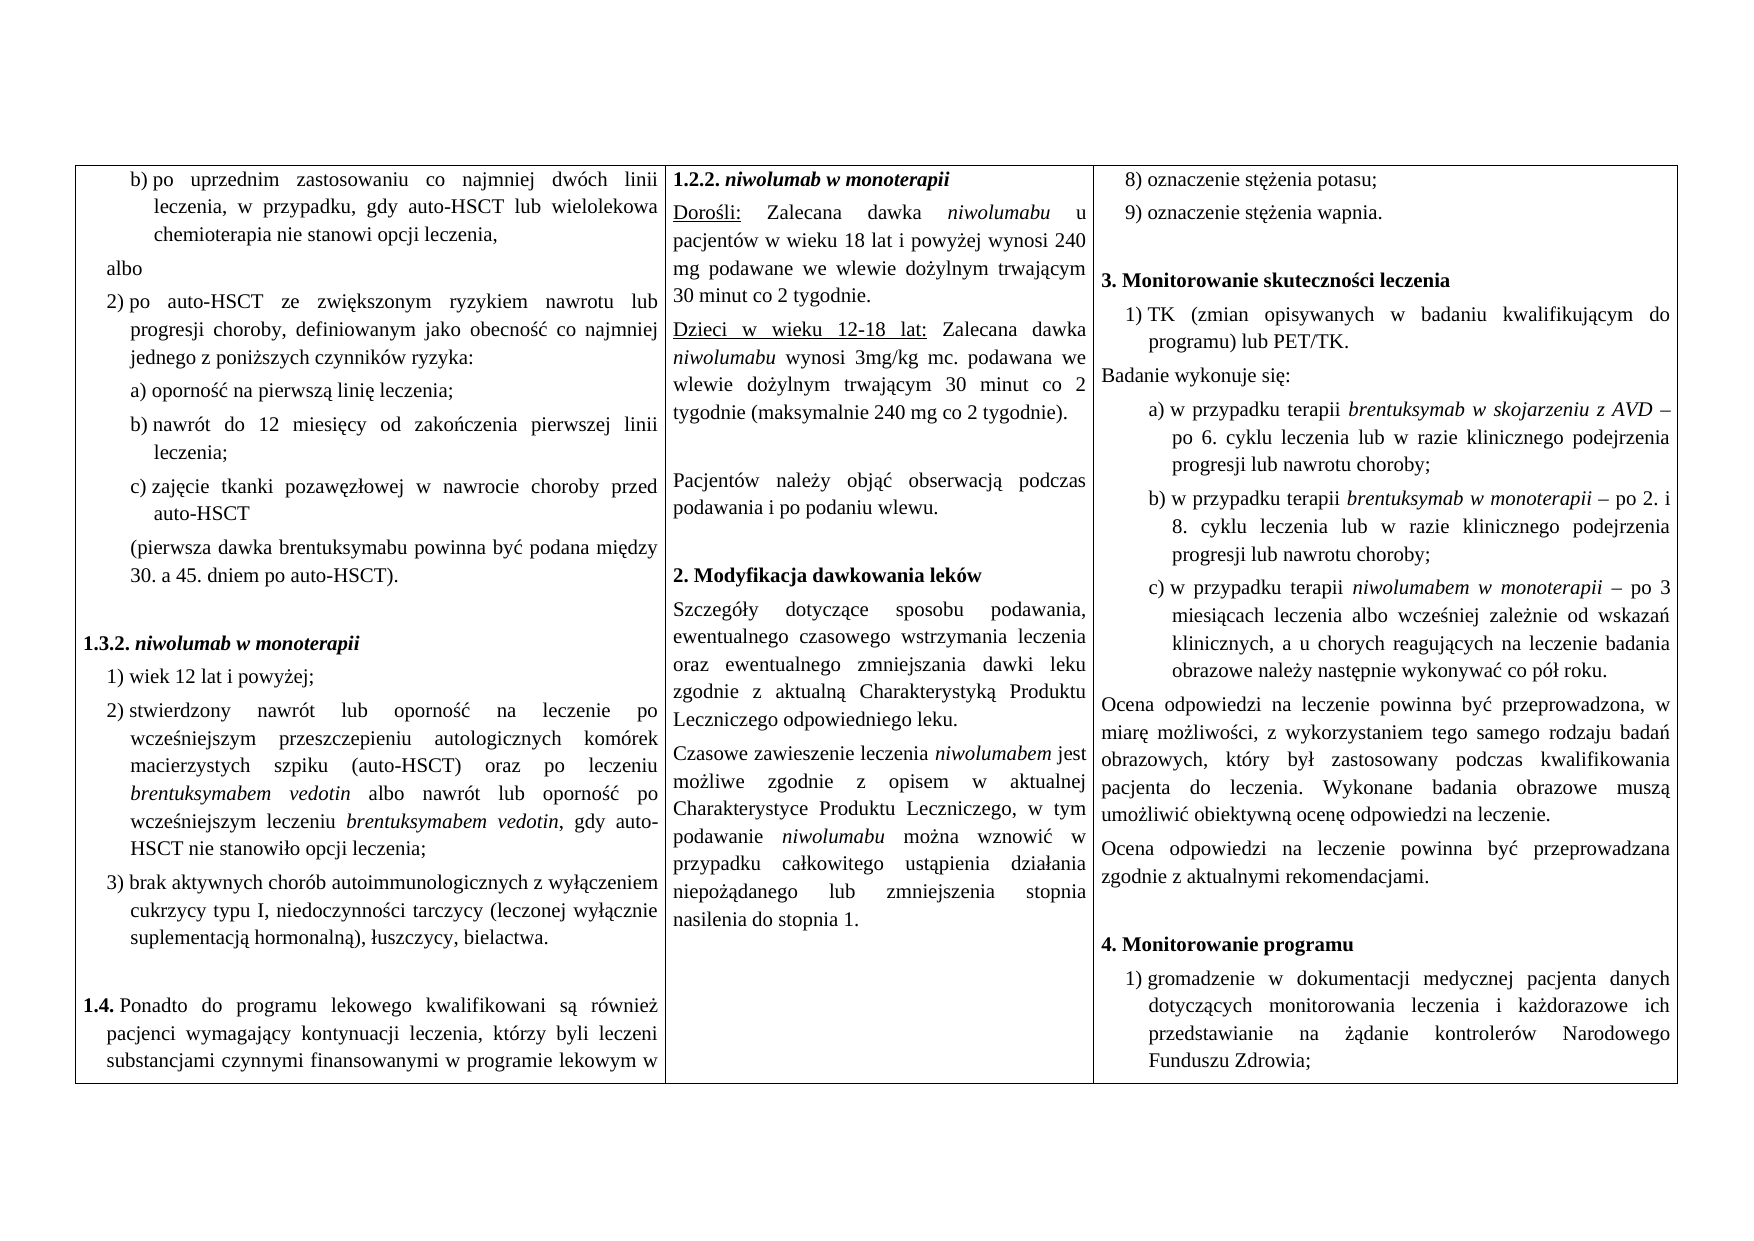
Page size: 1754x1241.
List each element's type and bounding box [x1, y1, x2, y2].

table_cell [666, 166, 1093, 1082]
table_cell [1094, 166, 1677, 1082]
table_cell [76, 166, 665, 1082]
